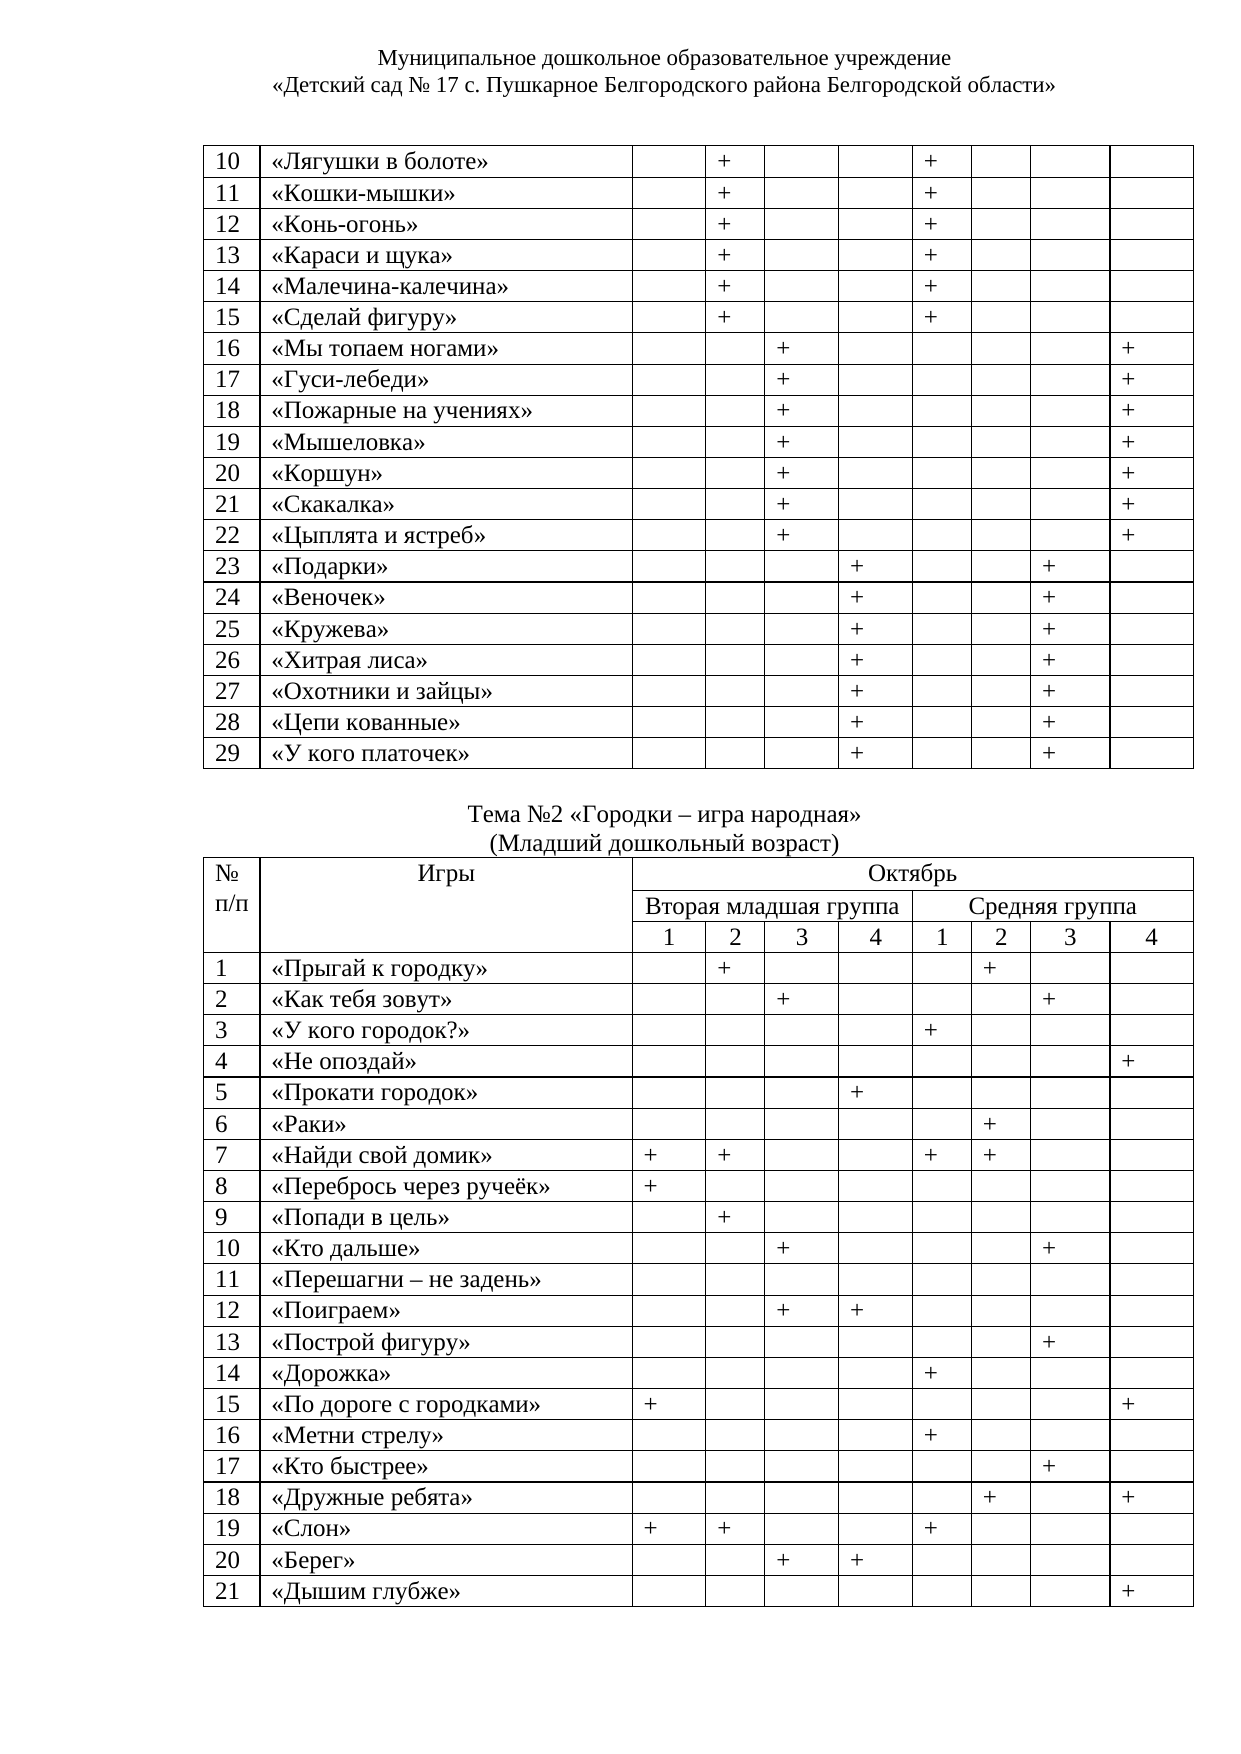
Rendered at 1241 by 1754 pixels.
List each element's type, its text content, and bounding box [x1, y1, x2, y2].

table_cell [913, 1046, 971, 1076]
table_cell [1111, 1202, 1193, 1232]
table_cell [1031, 302, 1109, 332]
table_cell [913, 396, 971, 426]
table_cell 28 [204, 707, 259, 737]
table_cell [972, 427, 1030, 457]
table_cell [972, 396, 1030, 426]
table_cell [765, 271, 838, 301]
table_cell [913, 1264, 971, 1294]
table_cell [839, 365, 912, 394]
table_cell + [972, 1483, 1030, 1512]
table_cell [1111, 1171, 1193, 1201]
table_cell [839, 240, 912, 270]
table_cell [913, 1078, 971, 1108]
table_cell [839, 333, 912, 363]
table_cell [972, 676, 1030, 706]
table_cell [633, 676, 705, 706]
table_cell [706, 614, 764, 644]
table_cell [1111, 1233, 1193, 1263]
table_cell 19 [204, 1514, 259, 1544]
table_cell + [765, 520, 838, 550]
table_cell [706, 1015, 764, 1045]
table_cell [1031, 1171, 1109, 1201]
table_cell [913, 551, 971, 581]
table_cell [1031, 178, 1109, 208]
table_cell [633, 738, 705, 768]
table_cell [972, 520, 1030, 550]
table_cell + [633, 1171, 705, 1201]
table_cell [1111, 953, 1193, 983]
table_cell 27 [204, 676, 259, 706]
table_cell [765, 953, 838, 983]
table_cell [633, 396, 705, 426]
table_cell + [839, 1296, 912, 1326]
table_cell 9 [204, 1202, 259, 1232]
table_cell [913, 1483, 971, 1512]
table_cell [765, 240, 838, 270]
table_cell [706, 458, 764, 488]
table_cell [839, 1233, 912, 1263]
table_cell [839, 302, 912, 332]
table_cell [765, 209, 838, 239]
table_cell + [1111, 520, 1193, 550]
table_cell «Метни стрелу» [261, 1420, 632, 1450]
table_cell [765, 1046, 838, 1076]
table_cell [972, 365, 1030, 394]
table_cell [913, 1545, 971, 1575]
table_cell «Раки» [261, 1109, 632, 1139]
table_cell [913, 645, 971, 675]
table_cell [633, 1046, 705, 1076]
table_cell [1031, 520, 1109, 550]
table_cell «Перебрось через ручеёк» [261, 1171, 632, 1201]
table_cell [913, 365, 971, 394]
table_cell [765, 146, 838, 177]
table_cell + [839, 645, 912, 675]
table_cell 26 [204, 645, 259, 675]
table_cell 4 [839, 922, 912, 952]
table_cell + [765, 1545, 838, 1575]
table_cell 15 [204, 302, 259, 332]
table_cell [1111, 1451, 1193, 1481]
table_cell [633, 1296, 705, 1326]
table_cell [765, 583, 838, 613]
table_cell [633, 707, 705, 737]
table_cell [839, 1576, 912, 1606]
table_cell + [1111, 458, 1193, 488]
table_cell [839, 146, 912, 177]
table_cell [765, 302, 838, 332]
table_cell «Веночек» [261, 583, 632, 613]
table_cell «Слон» [261, 1514, 632, 1544]
table_cell + [1031, 1327, 1109, 1357]
table_cell «Дружные ребята» [261, 1483, 632, 1512]
table_cell [839, 1327, 912, 1357]
table_cell [633, 1576, 705, 1606]
table_cell [765, 614, 838, 644]
table_cell «Берег» [261, 1545, 632, 1575]
table_cell [839, 178, 912, 208]
table_cell 20 [204, 1545, 259, 1575]
table_cell [706, 1545, 764, 1575]
table_cell [1031, 1358, 1109, 1388]
table_cell [839, 1015, 912, 1045]
table_cell + [913, 1140, 971, 1170]
table_cell [972, 489, 1030, 519]
table_cell + [765, 396, 838, 426]
table_cell «Прыгай к городку» [261, 953, 632, 983]
table_cell + [972, 1109, 1030, 1139]
table_cell [913, 520, 971, 550]
table_cell [1031, 1483, 1109, 1512]
table_cell [1031, 1078, 1109, 1108]
table_cell «Скакалка» [261, 489, 632, 519]
table_cell [1031, 1202, 1109, 1232]
table_cell 22 [204, 520, 259, 550]
table_cell [1111, 1109, 1193, 1139]
table_cell + [839, 738, 912, 768]
table_cell «Прокати городок» [261, 1078, 632, 1108]
table_cell [765, 738, 838, 768]
table_cell 16 [204, 1420, 259, 1450]
table_cell «Перешагни – не задень» [261, 1264, 632, 1294]
table_cell [706, 489, 764, 519]
table_cell Средняя группа [913, 891, 1193, 921]
table_cell [972, 1046, 1030, 1076]
table_cell [706, 1327, 764, 1357]
table_cell [972, 178, 1030, 208]
table_cell [839, 271, 912, 301]
table_cell [1031, 271, 1109, 301]
table_cell «Поиграем» [261, 1296, 632, 1326]
table_cell [913, 1109, 971, 1139]
table_cell 5 [204, 1078, 259, 1108]
table_cell [706, 520, 764, 550]
table_cell «Мы топаем ногами» [261, 333, 632, 363]
table_cell [972, 271, 1030, 301]
table_cell [839, 1483, 912, 1512]
table_cell + [972, 1140, 1030, 1170]
table_cell + [765, 984, 838, 1014]
table_cell 13 [204, 1327, 259, 1357]
table_cell [839, 1171, 912, 1201]
table_cell + [839, 583, 912, 613]
table_cell «По дороге с городками» [261, 1389, 632, 1419]
table_cell [765, 645, 838, 675]
table_cell [972, 1078, 1030, 1108]
table_cell [765, 1451, 838, 1481]
table_cell «Подарки» [261, 551, 632, 581]
table_cell [765, 178, 838, 208]
table_cell [1111, 1264, 1193, 1294]
table_cell [839, 458, 912, 488]
table_cell [633, 583, 705, 613]
table_cell [1111, 209, 1193, 239]
table_cell [706, 1358, 764, 1388]
table_cell [1031, 1389, 1109, 1419]
table_cell 21 [204, 1576, 259, 1606]
table_cell 18 [204, 1483, 259, 1512]
table_cell 17 [204, 1451, 259, 1481]
table_cell + [706, 271, 764, 301]
table_cell [1031, 458, 1109, 488]
table_cell [633, 1451, 705, 1481]
table_cell [633, 1202, 705, 1232]
table_cell «Хитрая лиса» [261, 645, 632, 675]
table_cell [913, 1171, 971, 1201]
table_cell «Дорожка» [261, 1358, 632, 1388]
table_cell 13 [204, 240, 259, 270]
table_cell [1031, 1140, 1109, 1170]
table_cell [1111, 1327, 1193, 1357]
table_cell + [633, 1514, 705, 1544]
table_cell [1111, 271, 1193, 301]
table_cell 3 [1031, 922, 1109, 952]
table_cell 14 [204, 1358, 259, 1388]
table_cell 16 [204, 333, 259, 363]
table_cell 24 [204, 583, 259, 613]
table_cell [972, 333, 1030, 363]
table_cell [913, 1202, 971, 1232]
table_cell [972, 984, 1030, 1014]
table_cell [1111, 1140, 1193, 1170]
table_cell + [913, 1015, 971, 1045]
table_cell [839, 1140, 912, 1170]
table_cell [1111, 1545, 1193, 1575]
table_cell [706, 1451, 764, 1481]
table_cell [1031, 953, 1109, 983]
table_cell «Конь-огонь» [261, 209, 632, 239]
table_cell [765, 1514, 838, 1544]
table_cell + [913, 178, 971, 208]
table_cell [633, 146, 705, 177]
table_cell [913, 583, 971, 613]
table_cell 10 [204, 146, 259, 177]
table_cell [972, 1420, 1030, 1450]
table_cell 1 [633, 922, 705, 952]
table_cell [972, 614, 1030, 644]
table_cell [913, 1296, 971, 1326]
table_cell + [706, 1140, 764, 1170]
table_cell 12 [204, 209, 259, 239]
table_cell [972, 240, 1030, 270]
table_cell [839, 1109, 912, 1139]
table_cell [706, 396, 764, 426]
table_cell [633, 302, 705, 332]
table_cell [706, 583, 764, 613]
table_cell Вторая младшая группа [633, 891, 912, 921]
table_cell [633, 1420, 705, 1450]
text Тема №2 «Городки – игра народная» [177, 799, 1152, 828]
table_cell [1111, 1296, 1193, 1326]
table_cell + [913, 146, 971, 177]
table_cell + [839, 676, 912, 706]
table_cell [706, 333, 764, 363]
table_cell [1111, 1015, 1193, 1045]
table_cell «Охотники и зайцы» [261, 676, 632, 706]
table_cell + [706, 146, 764, 177]
table_cell [1031, 1296, 1109, 1326]
table_cell [1111, 614, 1193, 644]
table_cell [972, 209, 1030, 239]
table_cell [1111, 1514, 1193, 1544]
table_cell [1031, 333, 1109, 363]
table_cell [765, 1202, 838, 1232]
table_cell [706, 707, 764, 737]
table_cell [972, 645, 1030, 675]
table_cell [633, 1358, 705, 1388]
table_cell [706, 1296, 764, 1326]
table_cell 14 [204, 271, 259, 301]
table_cell [765, 551, 838, 581]
table_cell + [1111, 365, 1193, 394]
table_cell + [706, 209, 764, 239]
table_cell [765, 1264, 838, 1294]
table_cell [706, 984, 764, 1014]
table_cell [706, 1420, 764, 1450]
table_cell «Найди свой домик» [261, 1140, 632, 1170]
table_cell + [839, 1078, 912, 1108]
table_cell 7 [204, 1140, 259, 1170]
table_cell [765, 1015, 838, 1045]
table_cell [633, 1327, 705, 1357]
table_cell 4 [1111, 922, 1193, 952]
table_cell [839, 1046, 912, 1076]
table_cell «Кто быстрее» [261, 1451, 632, 1481]
table_cell 18 [204, 396, 259, 426]
table_cell [913, 984, 971, 1014]
table_cell [633, 1545, 705, 1575]
table_cell + [765, 333, 838, 363]
table_cell [1031, 396, 1109, 426]
table_cell [765, 1483, 838, 1512]
table_cell «Построй фигуру» [261, 1327, 632, 1357]
table_cell + [839, 707, 912, 737]
table_cell [972, 1576, 1030, 1606]
table_cell + [706, 953, 764, 983]
table_cell [1111, 984, 1193, 1014]
table_cell 20 [204, 458, 259, 488]
table_cell [706, 1233, 764, 1263]
table_cell [765, 1078, 838, 1108]
table_cell + [765, 1296, 838, 1326]
table_cell + [1031, 984, 1109, 1014]
table_cell [1111, 738, 1193, 768]
table_cell 6 [204, 1109, 259, 1139]
table_cell [913, 707, 971, 737]
table_cell + [1031, 676, 1109, 706]
table_cell [913, 614, 971, 644]
table_cell [1111, 146, 1193, 177]
table_cell [972, 1514, 1030, 1544]
table_cell + [765, 458, 838, 488]
table_cell [765, 707, 838, 737]
table_cell + [1031, 738, 1109, 768]
table_cell [633, 984, 705, 1014]
table_cell «Сделай фигуру» [261, 302, 632, 332]
table_cell [1111, 583, 1193, 613]
table_cell «Кружева» [261, 614, 632, 644]
table_cell «Кто дальше» [261, 1233, 632, 1263]
table_cell [913, 427, 971, 457]
table_cell + [706, 240, 764, 270]
table_cell [913, 953, 971, 983]
table_cell + [913, 1514, 971, 1544]
table_cell [706, 1483, 764, 1512]
table_cell [839, 1264, 912, 1294]
table_cell «Попади в цель» [261, 1202, 632, 1232]
table_cell [913, 458, 971, 488]
table_cell [633, 1078, 705, 1108]
table_cell [972, 1327, 1030, 1357]
table_cell «Коршун» [261, 458, 632, 488]
table_cell «Пожарные на учениях» [261, 396, 632, 426]
table_cell 21 [204, 489, 259, 519]
table_cell 25 [204, 614, 259, 644]
table_cell [1111, 645, 1193, 675]
table_cell + [913, 271, 971, 301]
table_cell + [706, 1514, 764, 1544]
table_cell [972, 551, 1030, 581]
table_cell [633, 365, 705, 394]
table_cell [972, 1451, 1030, 1481]
table_cell 17 [204, 365, 259, 394]
table_cell [706, 1046, 764, 1076]
table_cell [706, 365, 764, 394]
table_cell + [913, 240, 971, 270]
table_cell [839, 209, 912, 239]
table_cell 3 [765, 922, 838, 952]
table_cell «Лягушки в болоте» [261, 146, 632, 177]
table_cell «Мышеловка» [261, 427, 632, 457]
table_cell [1111, 240, 1193, 270]
table_cell [839, 1514, 912, 1544]
table_cell [972, 583, 1030, 613]
table_cell + [913, 302, 971, 332]
table_cell 29 [204, 738, 259, 768]
table_cell [765, 1327, 838, 1357]
table_cell «Цыплята и ястреб» [261, 520, 632, 550]
table_cell «Кошки-мышки» [261, 178, 632, 208]
table_cell [1111, 707, 1193, 737]
table_cell [1111, 1420, 1193, 1450]
table_cell [972, 1296, 1030, 1326]
table_cell [913, 1233, 971, 1263]
table_cell [633, 240, 705, 270]
table_cell [706, 1264, 764, 1294]
table_cell [1111, 178, 1193, 208]
table_cell 12 [204, 1296, 259, 1326]
table_cell [706, 1576, 764, 1606]
table_cell + [1111, 1046, 1193, 1076]
table_cell [972, 1202, 1030, 1232]
table_cell + [1031, 583, 1109, 613]
table_cell + [1111, 333, 1193, 363]
table_cell «Малечина-калечина» [261, 271, 632, 301]
table_cell [839, 1358, 912, 1388]
table_cell [1031, 1514, 1109, 1544]
table_cell «Дышим глубже» [261, 1576, 632, 1606]
table_cell [633, 614, 705, 644]
table_cell 3 [204, 1015, 259, 1045]
table_cell [706, 1171, 764, 1201]
table_cell [633, 489, 705, 519]
table_cell [972, 146, 1030, 177]
table_cell + [633, 1389, 705, 1419]
table_header Игры [261, 858, 632, 952]
table_cell [1031, 1420, 1109, 1450]
table_cell 8 [204, 1171, 259, 1201]
table_cell [633, 520, 705, 550]
table_cell [633, 1483, 705, 1512]
table_cell [839, 520, 912, 550]
table_cell [633, 953, 705, 983]
table_cell 2 [972, 922, 1030, 952]
table_cell [1031, 209, 1109, 239]
table_cell 11 [204, 1264, 259, 1294]
table_cell [839, 953, 912, 983]
table_cell [839, 984, 912, 1014]
table_cell «Как тебя зовут» [261, 984, 632, 1014]
table_cell [765, 1389, 838, 1419]
table_cell [972, 738, 1030, 768]
table_cell + [1111, 1576, 1193, 1606]
table_cell + [1031, 645, 1109, 675]
table_cell 11 [204, 178, 259, 208]
table_cell [1031, 427, 1109, 457]
table_cell [1111, 676, 1193, 706]
table_cell «Караси и щука» [261, 240, 632, 270]
table_cell [633, 1015, 705, 1045]
table_cell [839, 427, 912, 457]
table_cell + [765, 1233, 838, 1263]
table_cell [706, 738, 764, 768]
table_cell [972, 1264, 1030, 1294]
table_cell + [1031, 1233, 1109, 1263]
table_cell + [1111, 396, 1193, 426]
table_cell [706, 1389, 764, 1419]
table_cell 15 [204, 1389, 259, 1419]
table_cell [913, 333, 971, 363]
table_cell + [1111, 1389, 1193, 1419]
table_cell [839, 1389, 912, 1419]
table_cell [972, 1171, 1030, 1201]
table_cell + [1111, 489, 1193, 519]
table_cell [633, 333, 705, 363]
table_cell [839, 1451, 912, 1481]
table_cell [972, 1015, 1030, 1045]
table_cell [706, 551, 764, 581]
table_cell [706, 1109, 764, 1139]
table_cell [839, 1202, 912, 1232]
table_cell + [972, 953, 1030, 983]
table_cell [706, 1078, 764, 1108]
table_cell [913, 738, 971, 768]
table_cell [633, 1233, 705, 1263]
table_cell + [913, 1420, 971, 1450]
table_cell [633, 1264, 705, 1294]
table_cell 4 [204, 1046, 259, 1076]
table_cell + [1031, 551, 1109, 581]
table_header № п/п [204, 858, 259, 952]
table_cell [1031, 1046, 1109, 1076]
table_cell [972, 1545, 1030, 1575]
table_cell [1111, 551, 1193, 581]
table_cell [706, 676, 764, 706]
table_cell [913, 1389, 971, 1419]
table_cell 1 [913, 922, 971, 952]
table_cell [972, 302, 1030, 332]
table_cell «У кого платочек» [261, 738, 632, 768]
table_cell + [1031, 614, 1109, 644]
table_cell [765, 1140, 838, 1170]
table_cell [706, 645, 764, 675]
table_cell [913, 1576, 971, 1606]
table_cell 19 [204, 427, 259, 457]
table_cell [1031, 1264, 1109, 1294]
table_cell [839, 1420, 912, 1450]
table_cell [633, 551, 705, 581]
table_cell [1111, 302, 1193, 332]
table_cell [765, 1109, 838, 1139]
table_cell [1111, 1078, 1193, 1108]
table_cell [839, 396, 912, 426]
table_cell «Цепи кованные» [261, 707, 632, 737]
table_cell [1031, 489, 1109, 519]
table_header Октябрь [633, 858, 1193, 890]
table_cell + [1111, 427, 1193, 457]
text (Младший дошкольный возраст) [177, 828, 1152, 857]
table_cell [972, 458, 1030, 488]
table_cell [1031, 1576, 1109, 1606]
table_cell «У кого городок?» [261, 1015, 632, 1045]
table_cell [765, 1358, 838, 1388]
table_cell + [633, 1140, 705, 1170]
table_cell [972, 707, 1030, 737]
table_cell [913, 1327, 971, 1357]
table_cell 2 [204, 984, 259, 1014]
table_cell [765, 1171, 838, 1201]
table_cell + [1031, 1451, 1109, 1481]
table_cell [972, 1389, 1030, 1419]
table_cell 23 [204, 551, 259, 581]
table_cell [913, 676, 971, 706]
table_cell + [706, 1202, 764, 1232]
table_cell + [839, 614, 912, 644]
table_cell [633, 645, 705, 675]
table_cell [1031, 1109, 1109, 1139]
table_cell [1031, 365, 1109, 394]
table_cell [633, 458, 705, 488]
table_cell + [765, 489, 838, 519]
table_cell [913, 489, 971, 519]
table_cell [1031, 1545, 1109, 1575]
table_cell «Гуси-лебеди» [261, 365, 632, 394]
table_cell [839, 489, 912, 519]
table_cell [972, 1358, 1030, 1388]
table_cell «Не опоздай» [261, 1046, 632, 1076]
table_cell [633, 209, 705, 239]
table_cell + [1111, 1483, 1193, 1512]
table_cell [765, 1576, 838, 1606]
table_cell + [1031, 707, 1109, 737]
table_cell [913, 1451, 971, 1481]
table_cell [633, 1109, 705, 1139]
table_cell + [839, 1545, 912, 1575]
table_cell [1031, 240, 1109, 270]
table_cell [765, 1420, 838, 1450]
table_cell [1031, 146, 1109, 177]
table_cell 10 [204, 1233, 259, 1263]
table_cell [1031, 1015, 1109, 1045]
table_cell + [913, 1358, 971, 1388]
table_cell [1111, 1358, 1193, 1388]
table_cell [765, 676, 838, 706]
table_cell + [706, 178, 764, 208]
table_cell + [913, 209, 971, 239]
table_cell + [765, 427, 838, 457]
table_cell + [706, 302, 764, 332]
table_cell + [765, 365, 838, 394]
table_cell [972, 1233, 1030, 1263]
table_cell [633, 427, 705, 457]
table_cell [706, 427, 764, 457]
table_cell 1 [204, 953, 259, 983]
table_cell 2 [706, 922, 764, 952]
table_cell + [839, 551, 912, 581]
table_cell [633, 178, 705, 208]
table_cell [633, 271, 705, 301]
